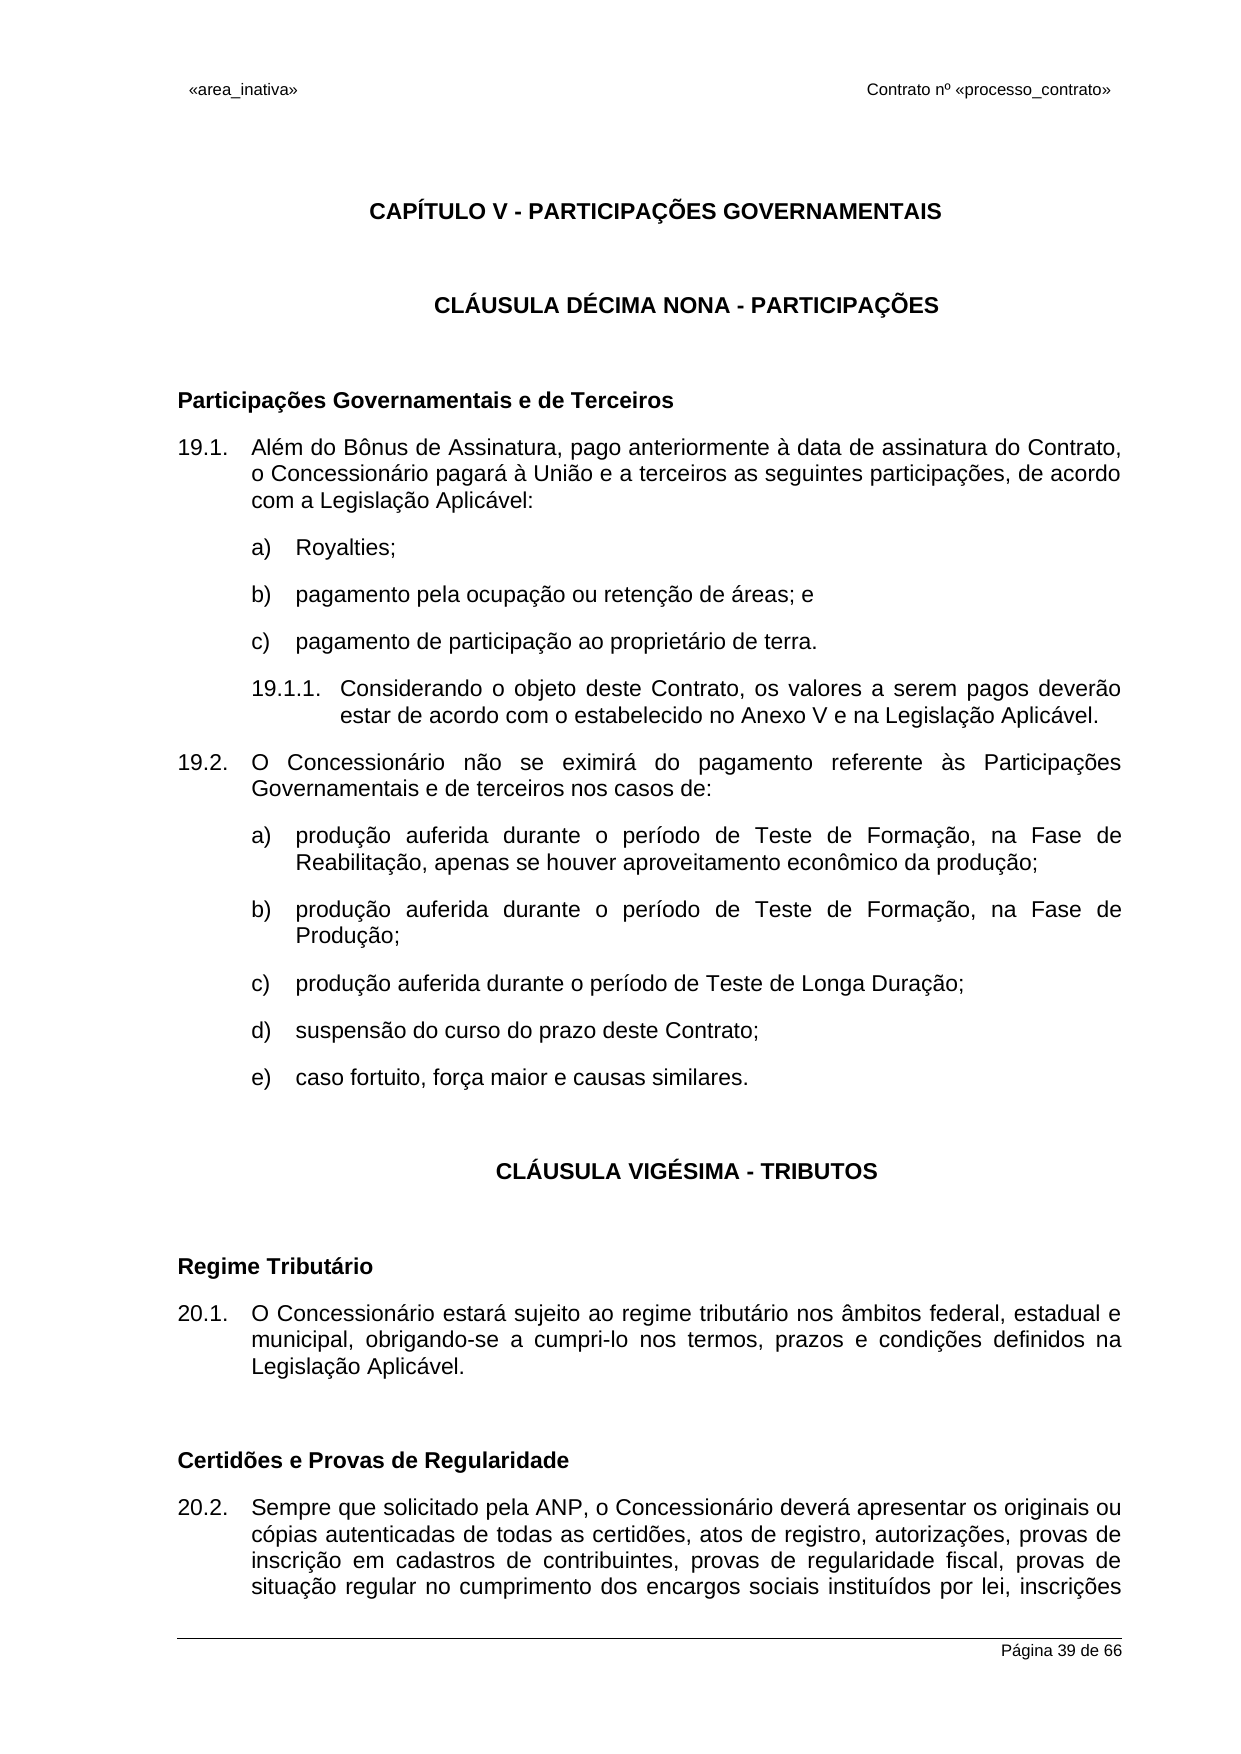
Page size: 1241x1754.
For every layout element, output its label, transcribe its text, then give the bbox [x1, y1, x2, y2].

list pagamento de participação ao proprietário de terra. [251, 628, 1122, 654]
list Royalties; [251, 534, 1122, 560]
text O Concessionário não se eximirá do pagamento referente às Participações Governamentais e de terceiros nos casos de: [177, 749, 1122, 802]
text CLÁUSULA VIGÉSIMA - TRIBUTOS [177, 1158, 1122, 1185]
list produção auferida durante o período de Teste de Formação, na Fase de Reabilitação, apenas se houver aproveitamento econômico da produção; [251, 822, 1122, 875]
list caso fortuito, força maior e causas similares. [251, 1064, 1122, 1090]
text Além do Bônus de Assinatura, pago anteriormente à data de assinatura do Contrato, o Concessionário pagará à União e a terceiros as seguintes participações, de acordo com a Legislação Aplicável: [177, 434, 1122, 513]
text Participações Governamentais e de Terceiros [177, 387, 1122, 413]
text Regime Tributário [177, 1253, 1122, 1279]
text Considerando o objeto deste Contrato, os valores a serem pagos deverão estar de acordo com o estabelecido no Anexo V e na Legislação Aplicável. [251, 675, 1122, 728]
list suspensão do curso do prazo deste Contrato; [251, 1017, 1122, 1043]
list pagamento pela ocupação ou retenção de áreas; e [251, 581, 1122, 607]
text Certidões e Provas de Regularidade [177, 1447, 1122, 1473]
text CLÁUSULA DÉCIMA NONA - PARTICIPAÇÕES [177, 292, 1122, 319]
text cAPÍTULO v - PARTICIPAÇÕES GOVERNAMENTAIS [189, 198, 1122, 224]
list produção auferida durante o período de Teste de Longa Duração; [251, 969, 1122, 996]
list produção auferida durante o período de Teste de Formação, na Fase de Produção; [251, 896, 1122, 949]
text O Concessionário estará sujeito ao regime tributário nos âmbitos federal, estadual e municipal, obrigando-se a cumpri-lo nos termos, prazos e condições definidos na Legislação Aplicável. [177, 1300, 1122, 1379]
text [177, 1494, 1122, 1599]
